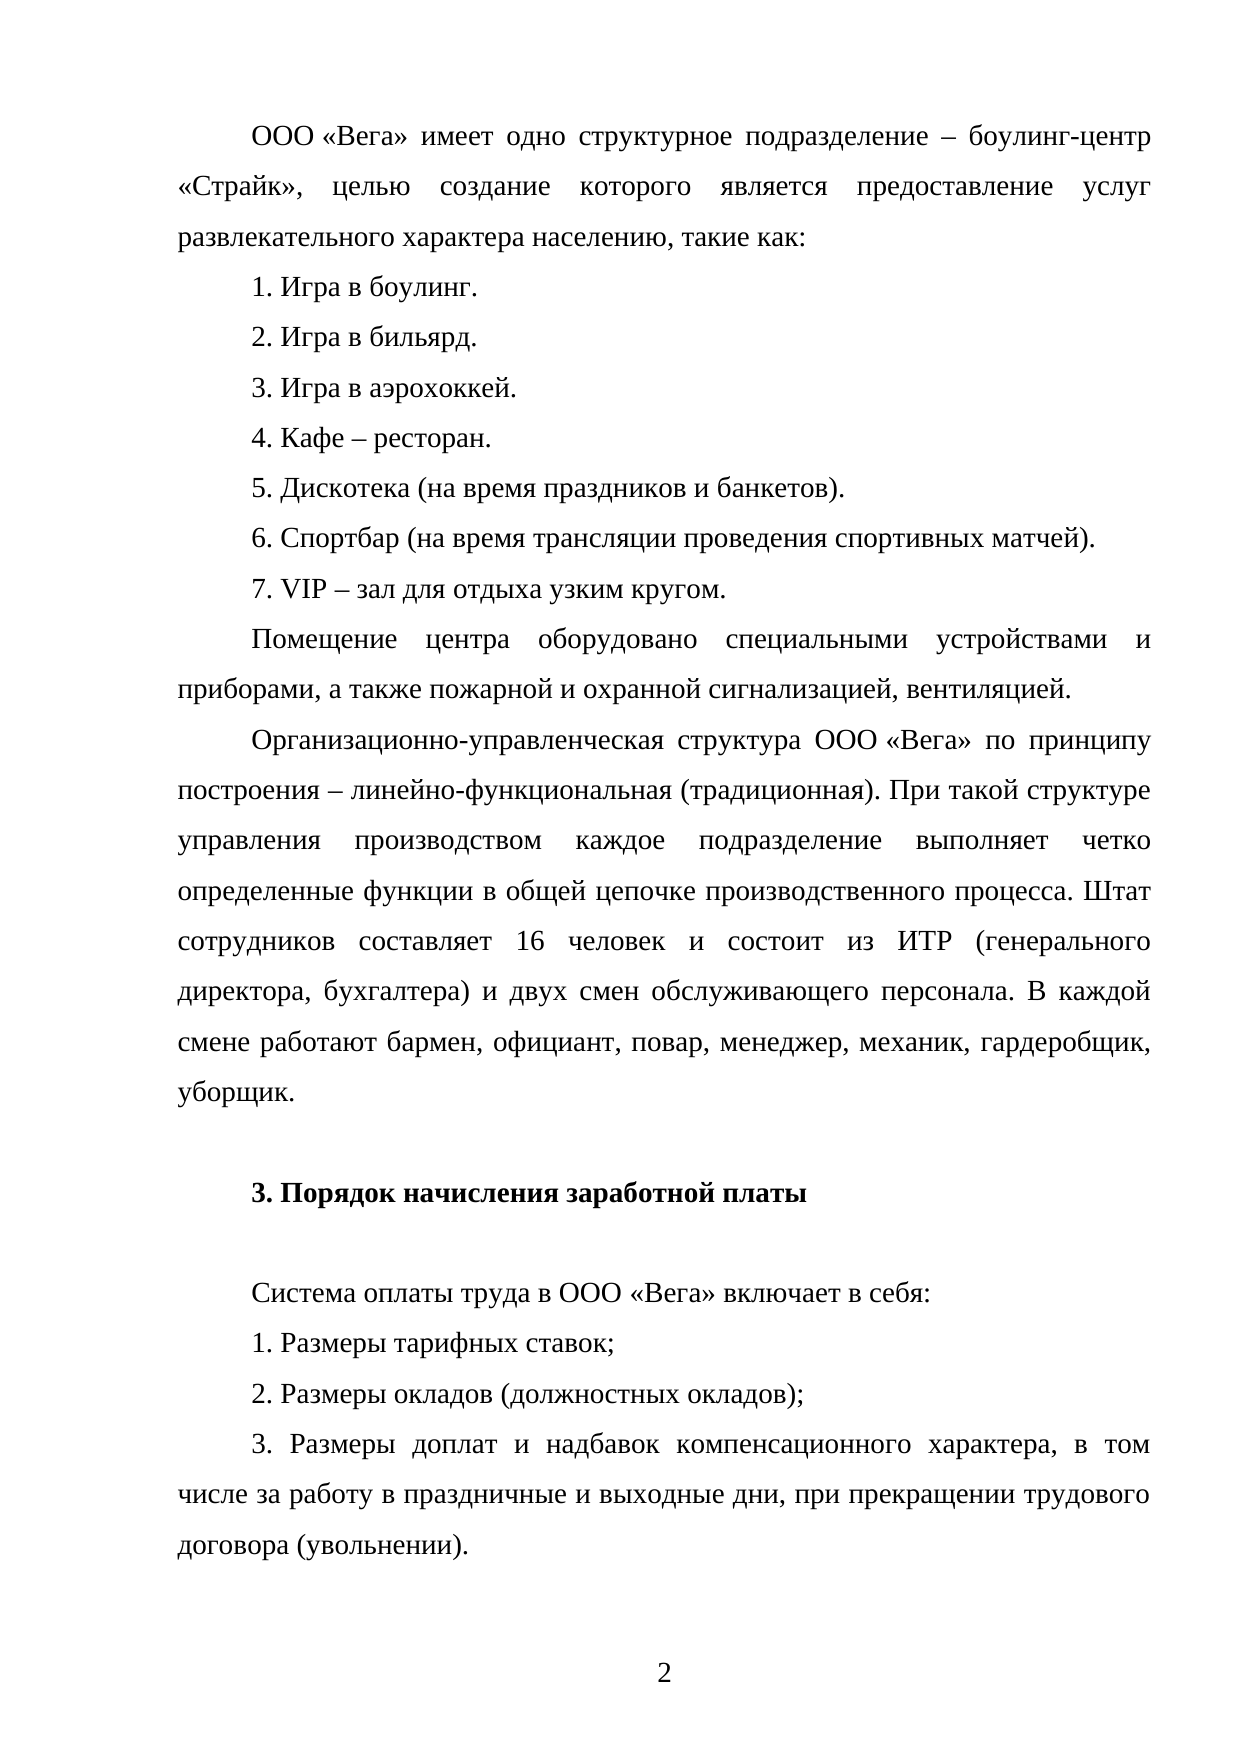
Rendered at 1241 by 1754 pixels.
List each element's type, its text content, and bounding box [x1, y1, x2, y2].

text 2. Игра в бильярд. [177, 319, 1152, 353]
text Организационно-управленческая структура ООО «Вега» по принципу построения – линейно-функциональная (традиционная). При такой структуре управления производством каждое подразделение выполняет четко определенные функции в общей цепочке производственного процесса. Штат сотрудников составляет 16 человек и состоит из ИТР (генерального директора, бухгалтера) и двух смен обслуживающего персонала. В каждой смене работают бармен, официант, повар, менеджер, механик, гардеробщик, уборщик. [177, 722, 1152, 1108]
text ООО «Вега» имеет одно структурное подразделение – боулинг-центр «Страйк», целью создание которого является предоставление услуг развлекательного характера населению, такие как: [177, 118, 1152, 252]
text 4. Кафе – ресторан. [177, 420, 1152, 453]
text 1. Размеры тарифных ставок; [177, 1326, 1152, 1359]
text 2. Размеры окладов (должностных окладов); [177, 1376, 1152, 1409]
text 7. VIP – зал для отдыха узким кругом. [177, 571, 1152, 604]
text 3. Порядок начисления заработной платы [177, 1175, 1152, 1208]
text 3. Игра в аэрохоккей. [177, 370, 1152, 403]
text 6. Спортбар (на время трансляции проведения спортивных матчей). [177, 521, 1152, 554]
text Система оплаты труда в ООО «Вега» включает в себя: [177, 1275, 1152, 1309]
text 3. Размеры доплат и надбавок компенсационного характера, в том числе за работу в праздничные и выходные дни, при прекращении трудового договора (увольнении). [177, 1426, 1152, 1560]
text 1. Игра в боулинг. [177, 269, 1152, 303]
text Помещение центра оборудовано специальными устройствами и приборами, а также пожарной и охранной сигнализацией, вентиляцией. [177, 621, 1152, 705]
text 5. Дискотека (на время праздников и банкетов). [177, 470, 1152, 504]
